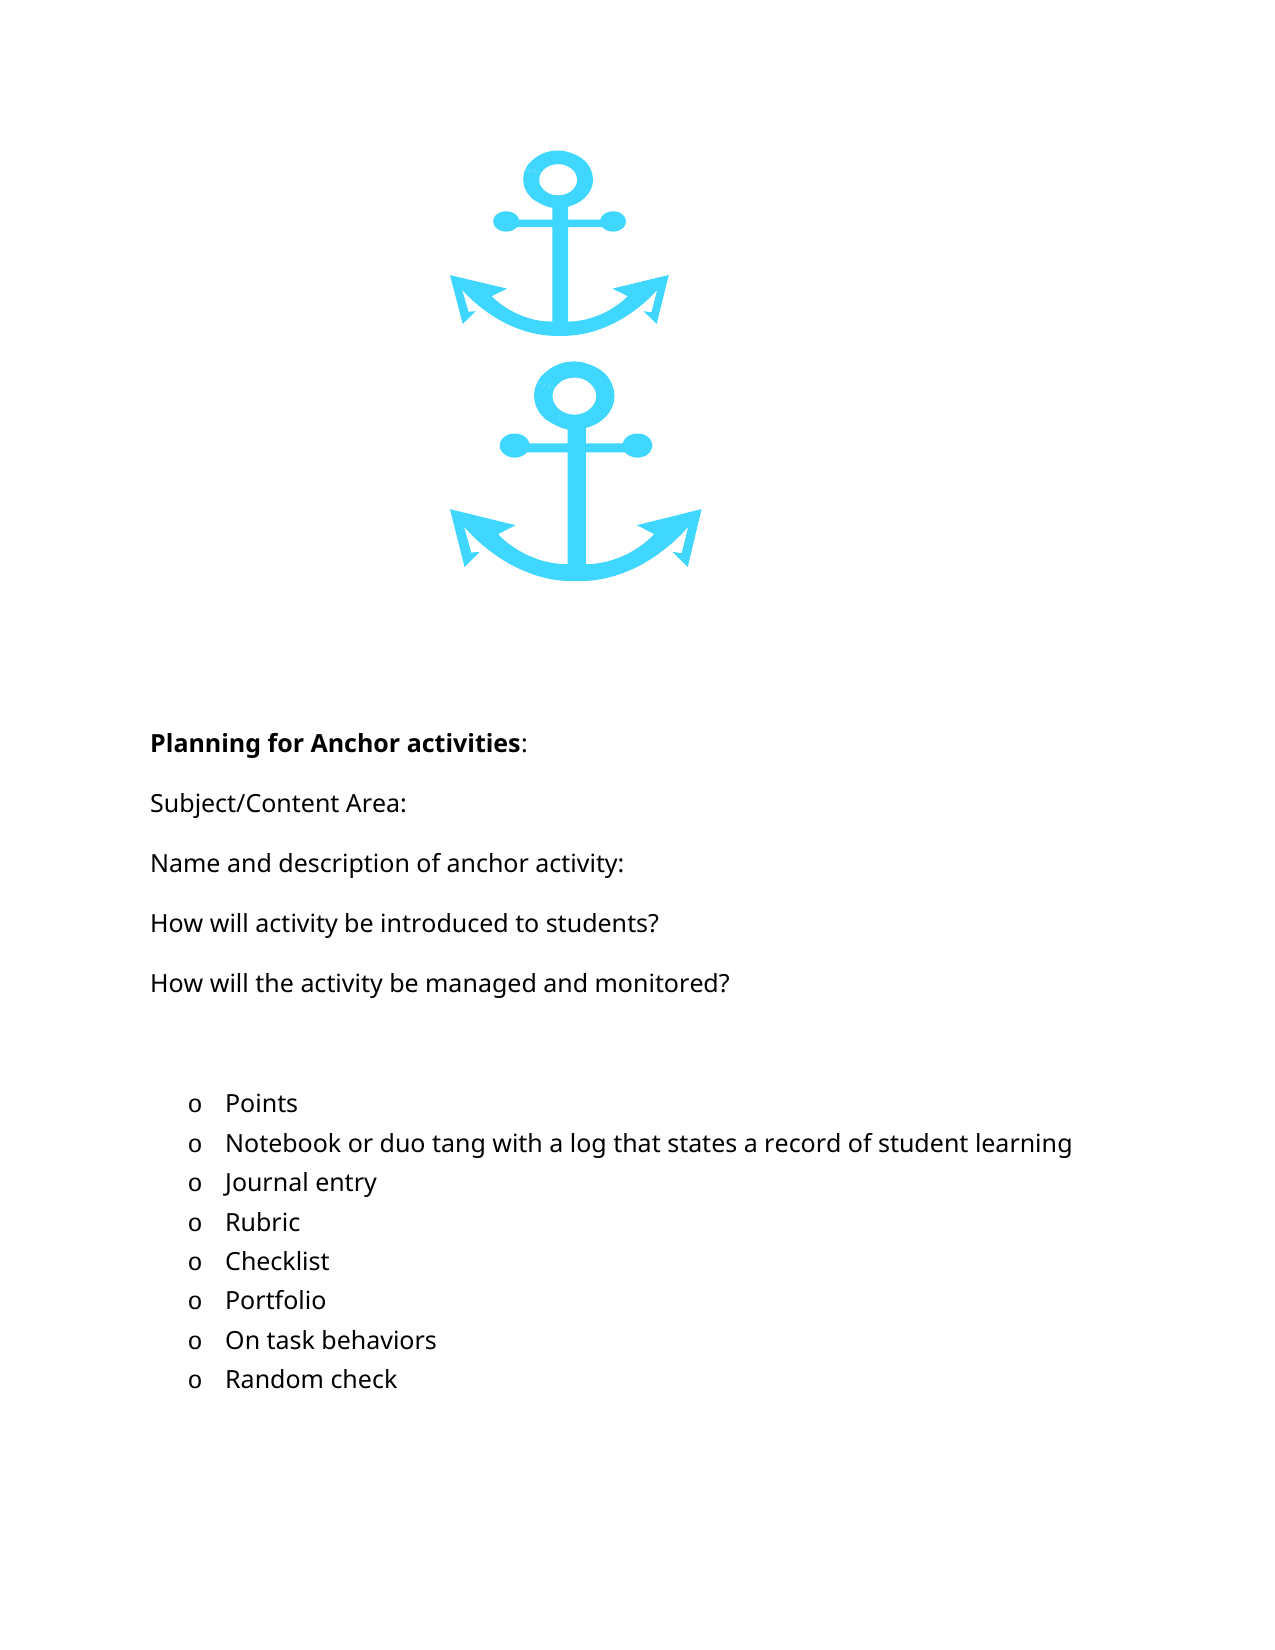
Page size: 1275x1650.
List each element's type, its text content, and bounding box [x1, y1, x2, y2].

text Subject/Content Area: [150, 786, 1125, 820]
list Checklist [187, 1244, 1125, 1278]
list Random check [187, 1362, 1125, 1396]
list Portfolio [187, 1283, 1125, 1317]
text How will activity be introduced to students? [150, 906, 1125, 940]
text How will the activity be managed and monitored? [150, 966, 1125, 1000]
list Points [187, 1086, 1125, 1120]
text Planning for Anchor activities: [150, 726, 1125, 760]
list Journal entry [187, 1165, 1125, 1199]
list On task behaviors [187, 1322, 1125, 1357]
text Name and description of anchor activity: [150, 846, 1125, 880]
list Notebook or duo tang with a log that states a record of student learning [187, 1126, 1125, 1160]
list Rubric [187, 1204, 1125, 1238]
